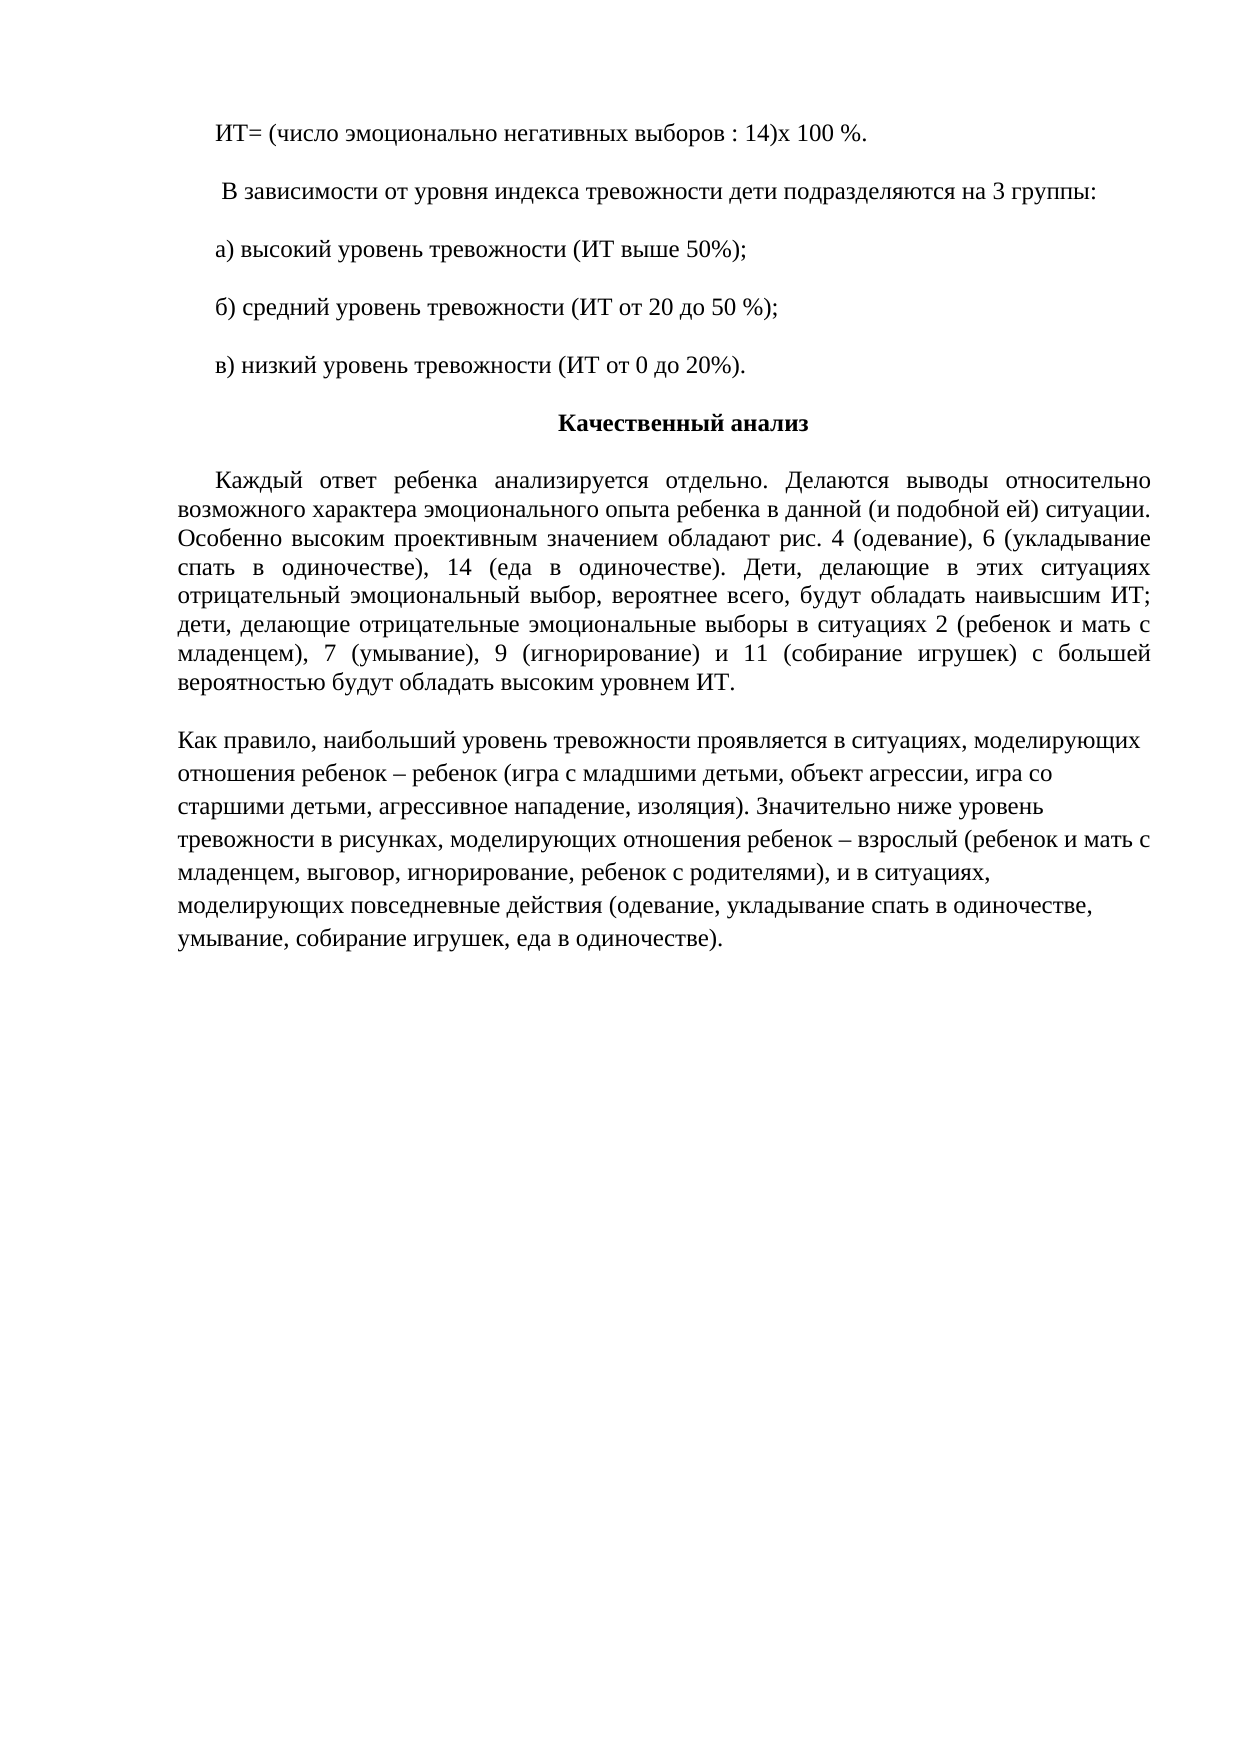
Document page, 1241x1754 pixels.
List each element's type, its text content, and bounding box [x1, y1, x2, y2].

text Как правило, наибольший уровень тревожности проявляется в ситуациях, моделирующих отношения ребенок – ребенок (игра с младшими детьми, объект агрессии, игра со старшими детьми, агрессивное нападение, изоляция). Значительно ниже уровень тревожности в рисунках, моделирующих отношения ребенок – взрослый (ребенок и мать с младенцем, выговор, игнорирование, ребенок с родителями), и в ситуациях, моделирующих повседневные действия (одевание, укладывание спать в одиночестве, умывание, собирание игрушек, еда в одиночестве). [177, 725, 1152, 952]
text в) низкий уровень тревожности (ИТ от 0 до 20%). [177, 350, 1152, 378]
text а) высокий уровень тревожности (ИТ выше 50%); [177, 234, 1152, 263]
text В зависимости от уровня индекса тревожности дети подразделяются на 3 группы: [177, 176, 1152, 205]
text Каждый ответ ребенка анализируется отдельно. Делаются выводы относительно возможного характера эмоционального опыта ребенка в данной (и подобной ей) ситуации. Особенно высоким проективным значением обладают рис. 4 (одевание), 6 (укладывание спать в одиночестве), 14 (еда в одиночестве). Дети, делающие в этих ситуациях отрицательный эмоциональный выбор, вероятнее всего, будут обладать наивысшим ИТ; дети, делающие отрицательные эмоциональные выборы в ситуациях 2 (ребенок и мать с младенцем), 7 (умывание), 9 (игнорирование) и 11 (собирание игрушек) с большей вероятностью будут обладать высоким уровнем ИТ. [177, 466, 1152, 696]
text ИТ= (число эмоционально негативных выборов : 14)х 100 %. [177, 118, 1152, 147]
text Качественный анализ [177, 408, 1152, 436]
text б) средний уровень тревожности (ИТ от 20 до 50 %); [177, 292, 1152, 321]
